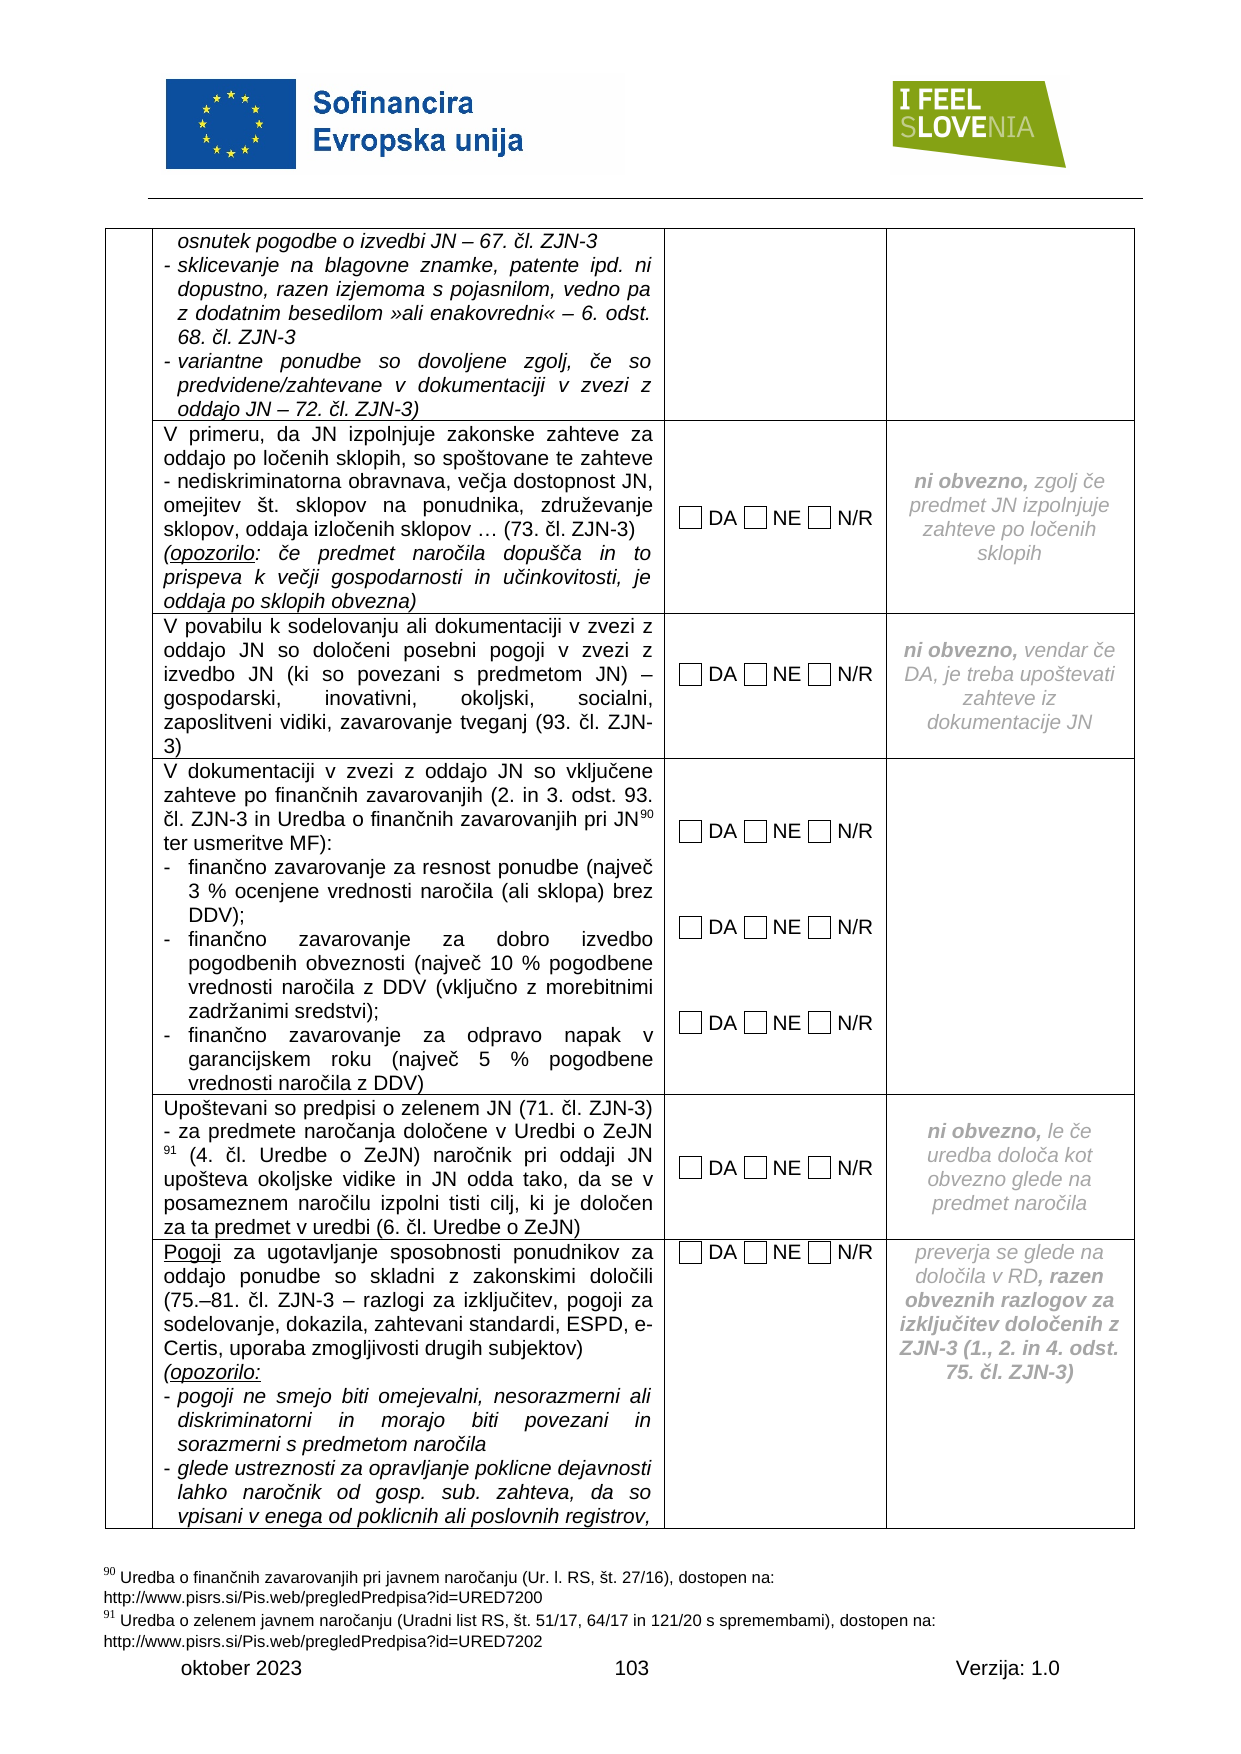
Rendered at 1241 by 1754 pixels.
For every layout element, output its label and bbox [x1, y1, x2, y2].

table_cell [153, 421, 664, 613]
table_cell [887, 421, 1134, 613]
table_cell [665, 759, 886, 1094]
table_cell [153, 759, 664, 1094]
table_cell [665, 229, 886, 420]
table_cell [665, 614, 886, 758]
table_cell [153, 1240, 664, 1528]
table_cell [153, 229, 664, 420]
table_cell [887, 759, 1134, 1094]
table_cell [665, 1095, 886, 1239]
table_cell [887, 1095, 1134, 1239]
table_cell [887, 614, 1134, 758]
picture [889, 75, 1070, 175]
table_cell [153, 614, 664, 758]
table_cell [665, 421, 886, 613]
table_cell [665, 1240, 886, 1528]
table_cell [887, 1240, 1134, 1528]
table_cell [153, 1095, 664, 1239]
picture [160, 73, 625, 175]
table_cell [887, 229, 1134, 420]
